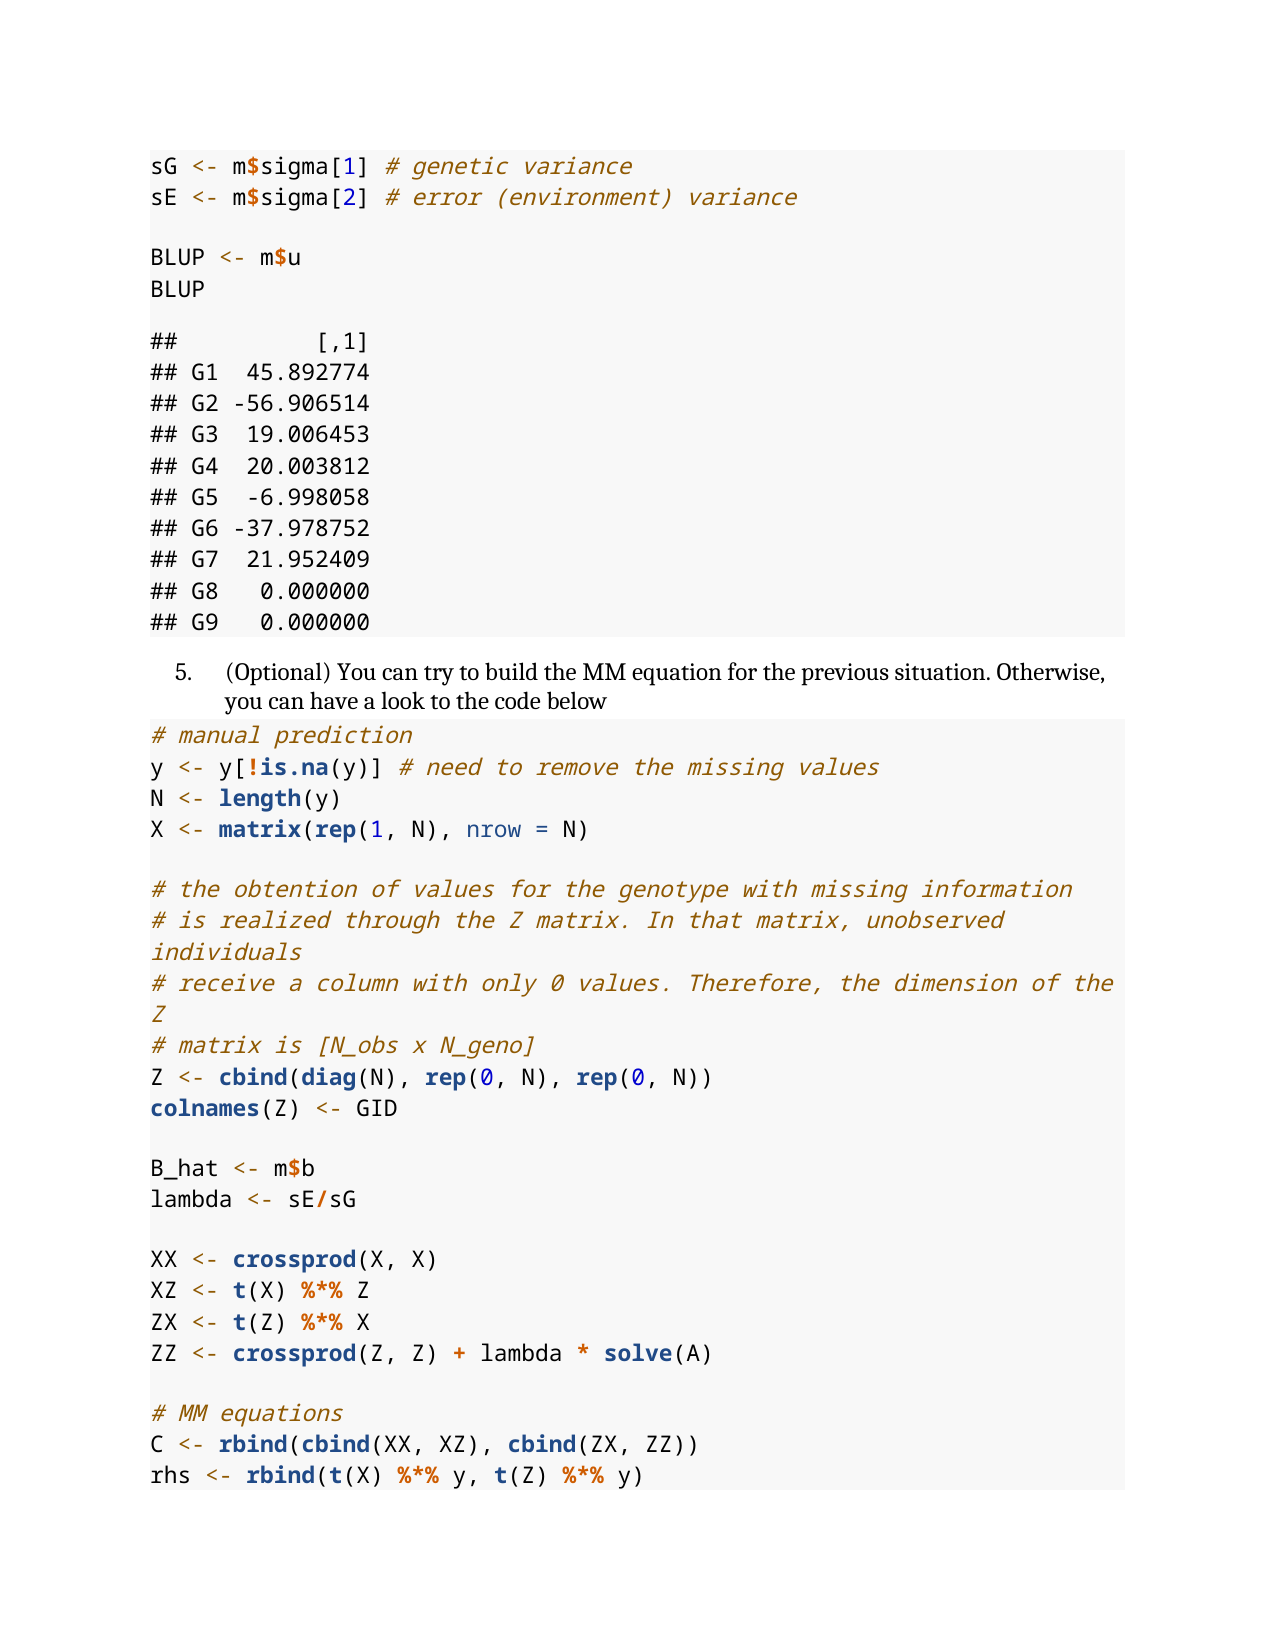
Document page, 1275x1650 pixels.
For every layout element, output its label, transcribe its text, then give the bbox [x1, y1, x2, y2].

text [150, 719, 1125, 1490]
text sG <- m$sigma[1] # genetic variance sE <- m$sigma[2] # error (environment) variance BLUP <- m$u BLUP [150, 150, 1125, 304]
text ## [,1] ## G1 45.892774 ## G2 -56.906514 ## G3 19.006453 ## G4 20.003812 ## G5 -6.998058 ## G6 -37.978752 ## G7 21.952409 ## G8 0.000000 ## G9 0.000000 [150, 324, 1125, 637]
list (Optional) You can try to build the MM equation for the previous situation. Otherwise, you can have a look to the code below [175, 658, 1125, 715]
